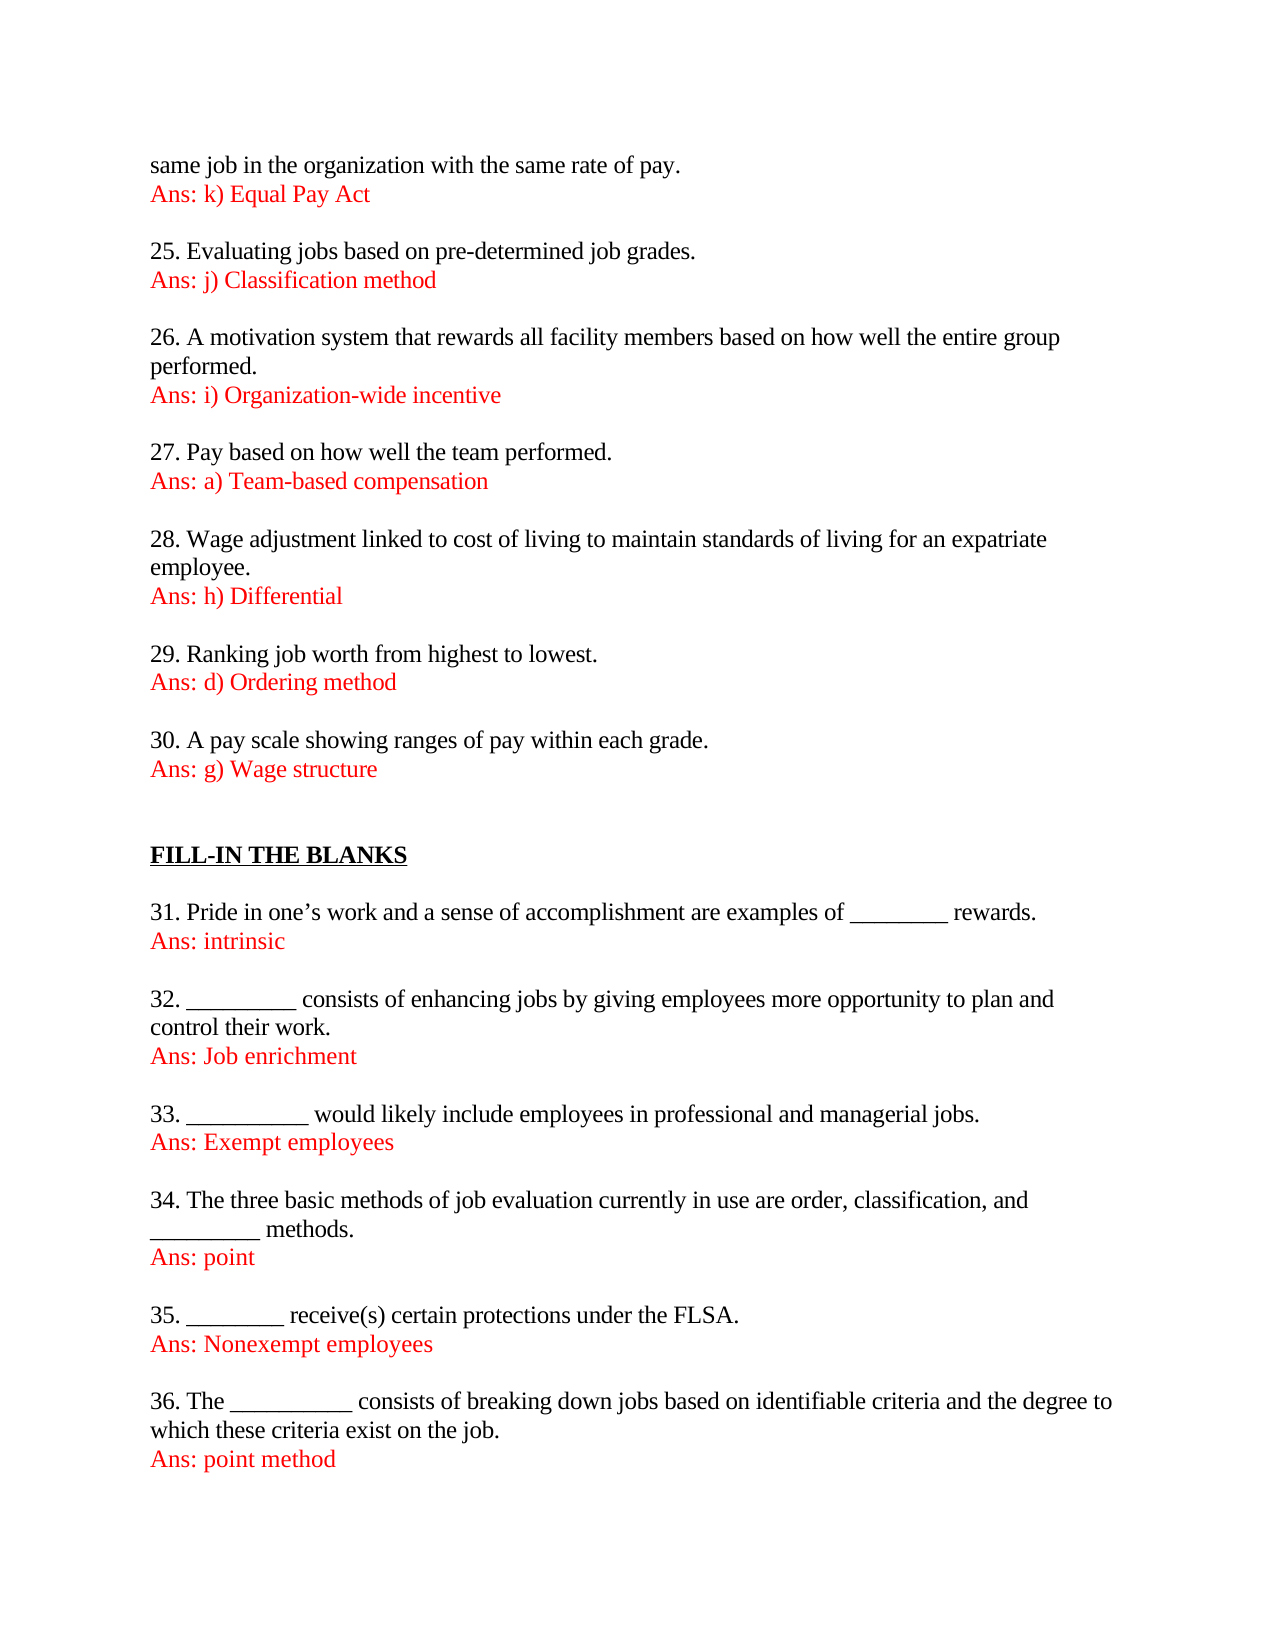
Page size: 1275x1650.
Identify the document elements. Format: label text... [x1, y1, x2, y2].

text 35. ________ receive(s) certain protections under the FLSA. [150, 1300, 1125, 1329]
text Ans: intrinsic [150, 926, 1125, 955]
text Ans: h) Differential [150, 581, 1125, 610]
text 32. _________ consists of enhancing jobs by giving employees more opportunity to plan and control their work. [150, 984, 1125, 1041]
text 34. The three basic methods of job evaluation currently in use are order, classification, and _________ methods. [150, 1185, 1125, 1242]
text Ans: point method [150, 1444, 1125, 1472]
text Ans: i) Organization-wide incentive [150, 380, 1125, 409]
text Ans: k) Equal Pay Act [150, 179, 1125, 207]
text Ans: g) Wage structure [150, 754, 1125, 782]
text Ans: point [150, 1242, 1125, 1271]
text Ans: d) Ordering method [150, 667, 1125, 696]
text Ans: Job enrichment [150, 1041, 1125, 1070]
text 30. A pay scale showing ranges of pay within each grade. [150, 725, 1125, 754]
text FILL-IN THE BLANKS [150, 840, 1125, 869]
text 36. The __________ consists of breaking down jobs based on identifiable criteria and the degree to which these criteria exist on the job. [150, 1386, 1125, 1444]
text Ans: Exempt employees [150, 1127, 1125, 1156]
text 25. Evaluating jobs based on pre-determined job grades. [150, 236, 1125, 265]
text 31. Pride in one’s work and a sense of accomplishment are examples of ________ rewards. [150, 897, 1125, 926]
text 27. Pay based on how well the team performed. [150, 437, 1125, 466]
text 26. A motivation system that rewards all facility members based on how well the entire group performed. [150, 322, 1125, 380]
text 28. Wage adjustment linked to cost of living to maintain standards of living for an expatriate employee. [150, 524, 1125, 581]
text 33. __________ would likely include employees in professional and managerial jobs. [150, 1099, 1125, 1127]
text Ans: a) Team-based compensation [150, 466, 1125, 495]
text 29. Ranking job worth from highest to lowest. [150, 639, 1125, 667]
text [150, 150, 1125, 179]
text Ans: j) Classification method [150, 265, 1125, 294]
text Ans: Nonexempt employees [150, 1329, 1125, 1357]
